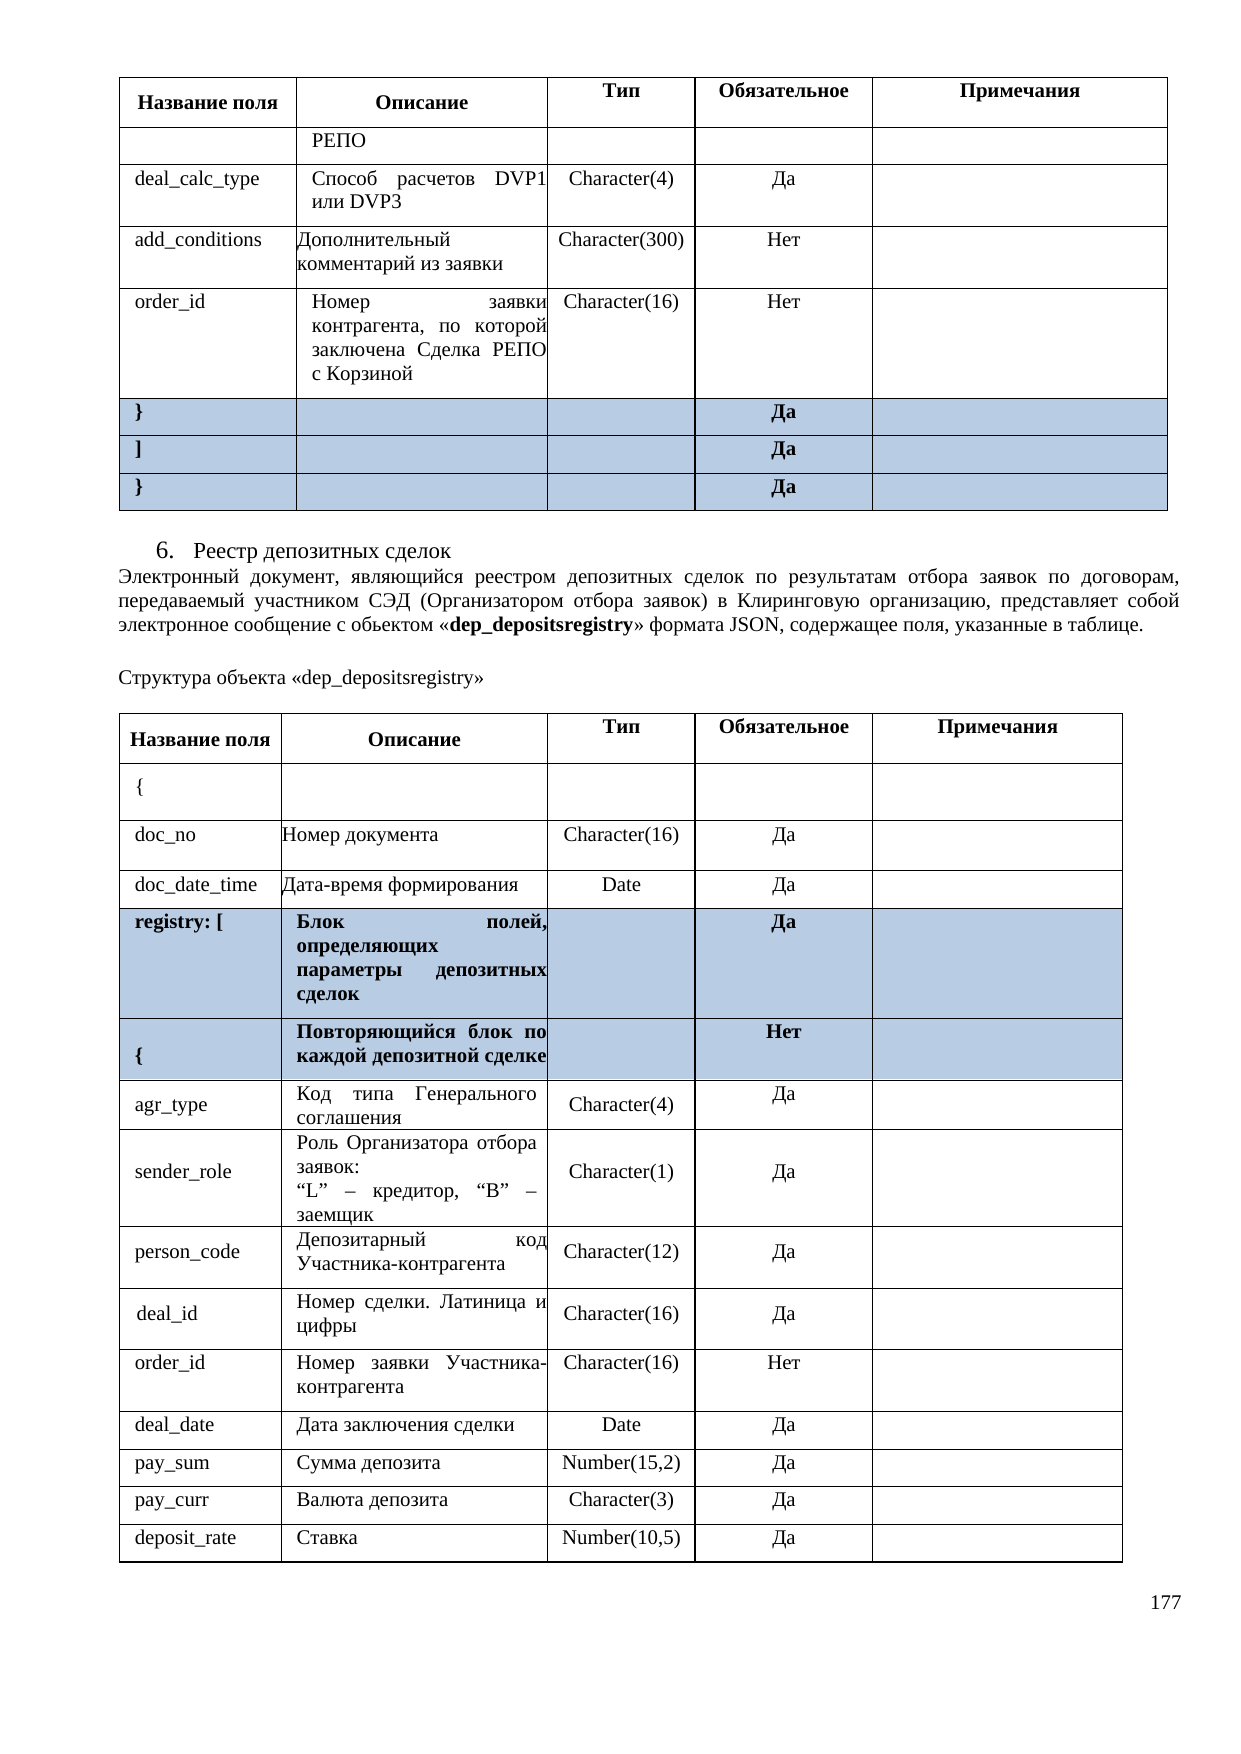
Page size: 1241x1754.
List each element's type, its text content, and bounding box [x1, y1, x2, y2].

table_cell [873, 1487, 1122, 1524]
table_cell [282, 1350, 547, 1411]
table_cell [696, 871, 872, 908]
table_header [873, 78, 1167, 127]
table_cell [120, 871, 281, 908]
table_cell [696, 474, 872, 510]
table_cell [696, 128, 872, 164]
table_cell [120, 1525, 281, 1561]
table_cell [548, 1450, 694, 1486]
text Электронный документ, являющийся реестром депозитных сделок по результатам отбора заявок по договорам, передаваемый участником СЭД (Организатором отбора заявок) в Клиринговую организацию, представляет собой электронное сообщение с обьектом «dep_depositsregistry» формата JSON, содержащее поля, указанные в таблице. [118, 564, 1181, 636]
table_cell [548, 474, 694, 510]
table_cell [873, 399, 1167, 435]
text Структура объекта «dep_depositsregistry» [118, 665, 1181, 689]
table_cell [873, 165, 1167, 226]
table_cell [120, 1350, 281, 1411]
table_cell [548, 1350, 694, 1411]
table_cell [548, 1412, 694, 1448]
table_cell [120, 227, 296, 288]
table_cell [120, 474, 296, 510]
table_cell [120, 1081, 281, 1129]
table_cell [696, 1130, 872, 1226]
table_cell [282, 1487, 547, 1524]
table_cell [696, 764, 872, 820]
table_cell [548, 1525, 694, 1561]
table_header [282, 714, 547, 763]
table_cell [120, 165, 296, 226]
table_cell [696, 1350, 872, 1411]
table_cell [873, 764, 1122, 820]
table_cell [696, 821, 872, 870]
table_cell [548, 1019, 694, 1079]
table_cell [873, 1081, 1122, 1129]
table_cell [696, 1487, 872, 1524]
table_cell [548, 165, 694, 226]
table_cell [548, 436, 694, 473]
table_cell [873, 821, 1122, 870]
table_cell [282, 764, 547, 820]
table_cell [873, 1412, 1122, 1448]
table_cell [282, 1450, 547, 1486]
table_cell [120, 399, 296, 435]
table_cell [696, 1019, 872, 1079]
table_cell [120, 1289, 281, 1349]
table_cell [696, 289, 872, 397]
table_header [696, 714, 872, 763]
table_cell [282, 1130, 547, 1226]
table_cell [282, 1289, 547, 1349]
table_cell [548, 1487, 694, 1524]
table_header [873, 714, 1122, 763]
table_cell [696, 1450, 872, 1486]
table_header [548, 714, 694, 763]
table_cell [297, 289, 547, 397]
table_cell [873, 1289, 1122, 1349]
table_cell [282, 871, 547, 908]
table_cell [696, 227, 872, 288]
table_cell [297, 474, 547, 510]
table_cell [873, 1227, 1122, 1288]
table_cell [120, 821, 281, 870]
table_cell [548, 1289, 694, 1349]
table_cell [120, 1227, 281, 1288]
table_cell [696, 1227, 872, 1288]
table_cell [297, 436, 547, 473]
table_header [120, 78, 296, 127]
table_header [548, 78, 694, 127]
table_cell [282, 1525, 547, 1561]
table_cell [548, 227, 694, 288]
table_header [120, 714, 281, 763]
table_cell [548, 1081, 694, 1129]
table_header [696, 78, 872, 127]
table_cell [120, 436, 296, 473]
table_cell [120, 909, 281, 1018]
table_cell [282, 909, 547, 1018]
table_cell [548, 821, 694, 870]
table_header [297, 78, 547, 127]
subtitle Реестр депозитных сделок [156, 535, 1181, 564]
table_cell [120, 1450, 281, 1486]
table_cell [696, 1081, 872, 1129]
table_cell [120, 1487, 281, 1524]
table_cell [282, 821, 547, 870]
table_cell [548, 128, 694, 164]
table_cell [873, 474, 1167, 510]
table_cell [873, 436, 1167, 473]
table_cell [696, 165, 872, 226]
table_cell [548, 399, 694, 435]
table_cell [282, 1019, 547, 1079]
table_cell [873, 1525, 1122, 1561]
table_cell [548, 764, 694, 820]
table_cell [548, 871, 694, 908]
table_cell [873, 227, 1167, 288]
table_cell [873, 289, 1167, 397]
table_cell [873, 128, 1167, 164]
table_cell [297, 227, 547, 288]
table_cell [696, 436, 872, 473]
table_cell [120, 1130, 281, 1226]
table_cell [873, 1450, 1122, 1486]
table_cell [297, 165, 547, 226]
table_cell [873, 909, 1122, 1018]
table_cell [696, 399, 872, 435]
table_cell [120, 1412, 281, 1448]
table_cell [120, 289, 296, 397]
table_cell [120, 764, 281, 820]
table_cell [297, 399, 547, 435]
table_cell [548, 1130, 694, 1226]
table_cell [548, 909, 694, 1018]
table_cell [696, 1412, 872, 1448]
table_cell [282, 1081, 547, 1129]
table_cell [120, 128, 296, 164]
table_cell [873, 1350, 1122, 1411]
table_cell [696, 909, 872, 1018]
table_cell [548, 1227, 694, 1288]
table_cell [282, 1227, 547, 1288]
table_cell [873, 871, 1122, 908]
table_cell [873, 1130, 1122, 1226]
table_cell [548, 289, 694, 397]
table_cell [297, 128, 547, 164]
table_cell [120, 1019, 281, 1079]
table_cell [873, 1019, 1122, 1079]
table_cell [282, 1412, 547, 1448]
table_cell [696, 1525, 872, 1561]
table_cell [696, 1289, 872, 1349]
